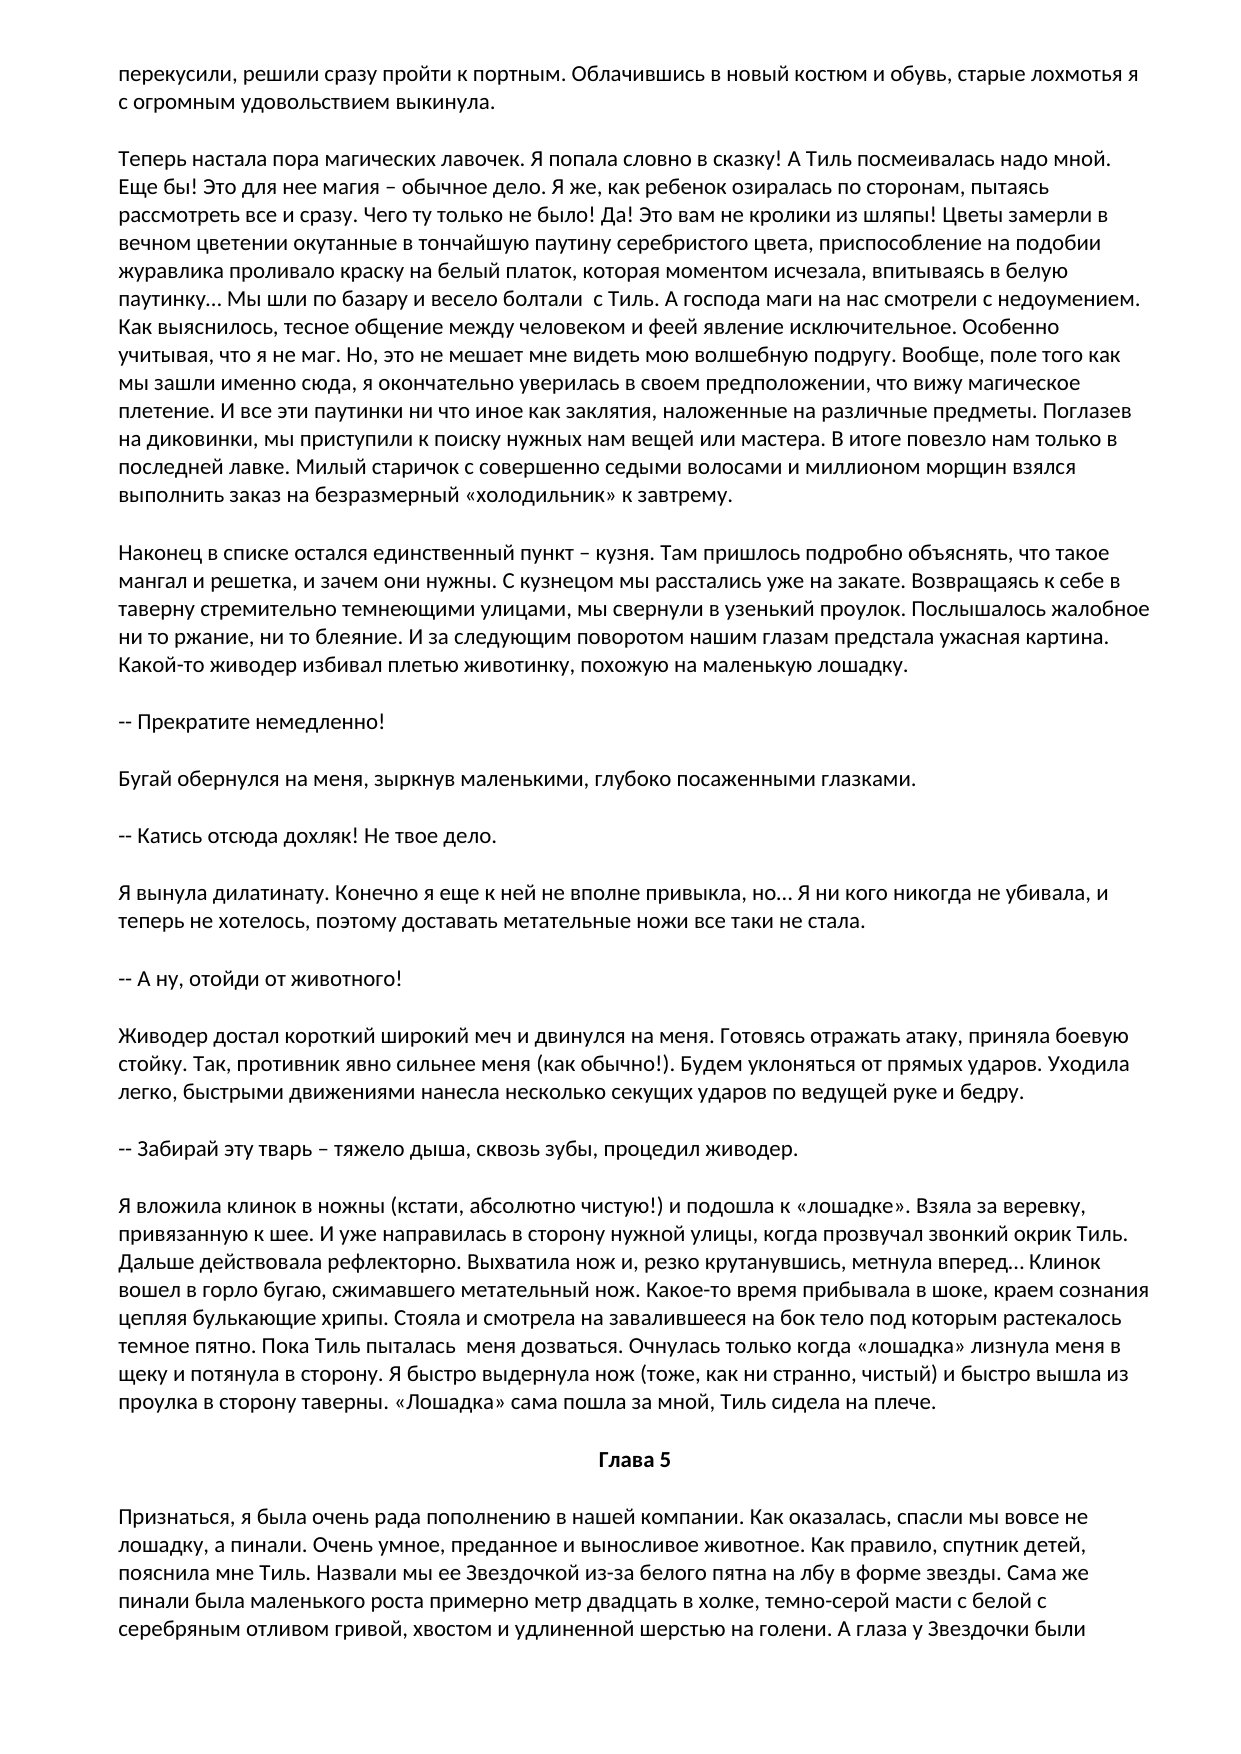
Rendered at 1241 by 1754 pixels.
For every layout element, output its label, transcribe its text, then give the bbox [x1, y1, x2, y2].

text Наконец в списке остался единственный пункт – кузня. Там пришлось подробно объяснять, что такое мангал и решетка, и зачем они нужны. С кузнецом мы расстались уже на закате. Возвращаясь к себе в таверну стремительно темнеющими улицами, мы свернули в узенький проулок. Послышалось жалобное ни то ржание, ни то блеяние. И за следующим поворотом нашим глазам предстала ужасная картина. Какой-то живодер избивал плетью животинку, похожую на маленькую лошадку. [118, 538, 1152, 678]
text Теперь настала пора магических лавочек. Я попала словно в сказку! А Тиль посмеивалась надо мной. Еще бы! Это для нее магия – обычное дело. Я же, как ребенок озиралась по сторонам, пытаясь рассмотреть все и сразу. Чего ту только не было! Да! Это вам не кролики из шляпы! Цветы замерли в вечном цветении окутанные в тончайшую паутину серебристого цвета, приспособление на подобии журавлика проливало краску на белый платок, которая моментом исчезала, впитываясь в белую паутинку… Мы шли по базару и весело болтали с Тиль. А господа маги на нас смотрели с недоумением. Как выяснилось, тесное общение между человеком и феей явление исключительное. Особенно учитывая, что я не маг. Но, это не мешает мне видеть мою волшебную подругу. Вообще, поле того как мы зашли именно сюда, я окончательно уверилась в своем предположении, что вижу магическое плетение. И все эти паутинки ни что иное как заклятия, наложенные на различные предметы. Поглазев на диковинки, мы приступили к поиску нужных нам вещей или мастера. В итоге повезло нам только в последней лавке. Милый старичок с совершенно седыми волосами и миллионом морщин взялся выполнить заказ на безразмерный «холодильник» к завтрему. [118, 144, 1152, 508]
text -- Прекратите немедленно! [118, 707, 1152, 735]
text Бугай обернулся на меня, зыркнув маленькими, глубоко посаженными глазками. [118, 764, 1152, 792]
text Я вынула дилатинату. Конечно я еще к ней не вполне привыкла, но… Я ни кого никогда не убивала, и теперь не хотелось, поэтому доставать метательные ножи все таки не стала. [118, 878, 1152, 934]
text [118, 59, 1152, 115]
text Глава 5 [118, 1445, 1152, 1473]
text -- Забирай эту тварь – тяжело дыша, сквозь зубы, процедил живодер. [118, 1134, 1152, 1162]
text Живодер достал короткий широкий меч и двинулся на меня. Готовясь отражать атаку, приняла боевую стойку. Так, противник явно сильнее меня (как обычно!). Будем уклоняться от прямых ударов. Уходила легко, быстрыми движениями нанесла несколько секущих ударов по ведущей руке и бедру. [118, 1021, 1152, 1105]
text Я вложила клинок в ножны (кстати, абсолютно чистую!) и подошла к «лошадке». Взяла за веревку, привязанную к шее. И уже направилась в сторону нужной улицы, когда прозвучал звонкий окрик Тиль. Дальше действовала рефлекторно. Выхватила нож и, резко крутанувшись, метнула вперед… Клинок вошел в горло бугаю, сжимавшего метательный нож. Какое-то время прибывала в шоке, краем сознания цепляя булькающие хрипы. Стояла и смотрела на завалившееся на бок тело под которым растекалось темное пятно. Пока Тиль пыталась меня дозваться. Очнулась только когда «лошадка» лизнула меня в щеку и потянула в сторону. Я быстро выдернула нож (тоже, как ни странно, чистый) и быстро вышла из проулка в сторону таверны. «Лошадка» сама пошла за мной, Тиль сидела на плече. [118, 1191, 1152, 1416]
text -- А ну, отойди от животного! [118, 964, 1152, 992]
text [118, 1502, 1152, 1642]
text -- Катись отсюда дохляк! Не твое дело. [118, 821, 1152, 849]
